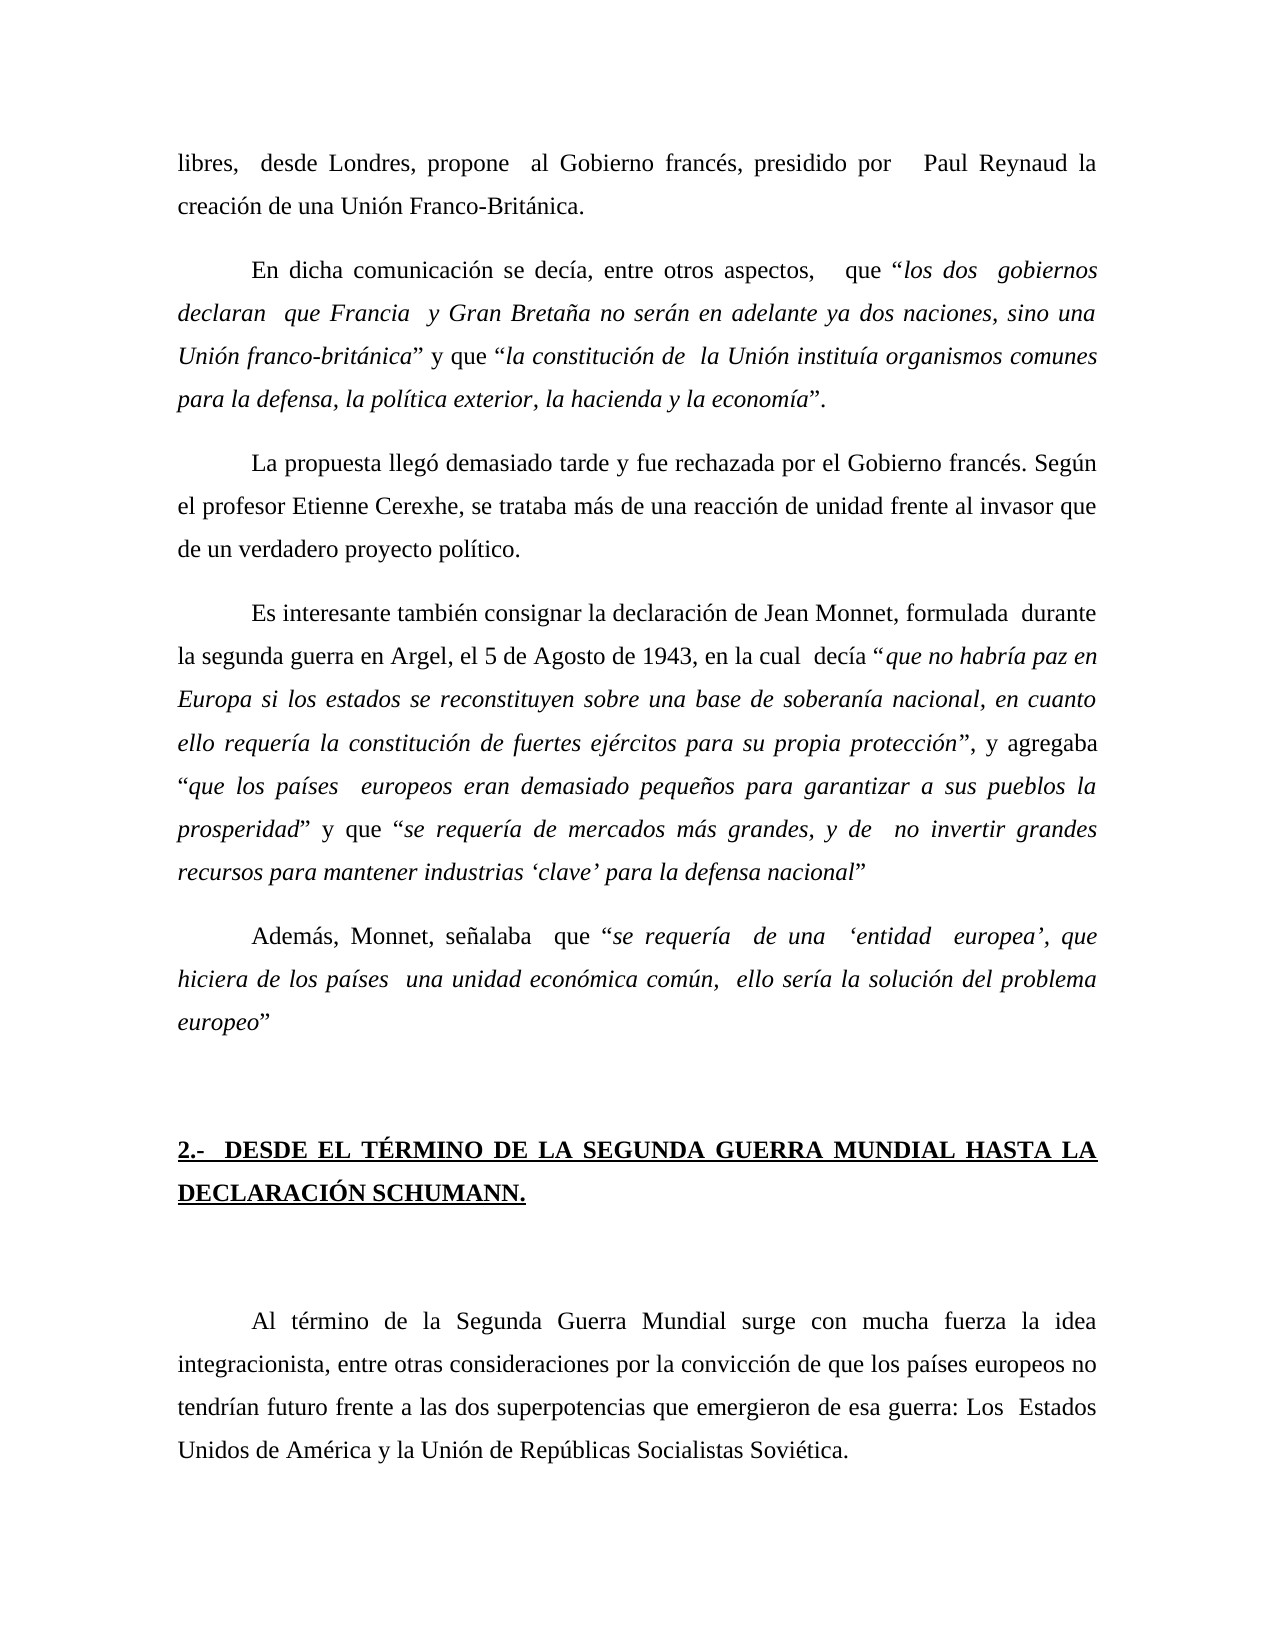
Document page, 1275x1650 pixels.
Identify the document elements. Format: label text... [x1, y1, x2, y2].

text En dicha comunicación se decía, entre otros aspectos, que “los dos gobiernos declaran que Francia y Gran Bretaña no serán en adelante ya dos naciones, sino una Unión franco-británica” y que “la constitución de la Unión instituía organismos comunes para la defensa, la política exterior, la hacienda y la economía”. [177, 255, 1098, 413]
text La propuesta llegó demasiado tarde y fue rechazada por el Gobierno francés. Según el profesor Etienne Cerexhe, se trataba más de una reacción de unidad frente al invasor que de un verdadero proyecto político. [177, 448, 1098, 563]
text 2.- DESDE EL TÉRMINO DE LA SEGUNDA GUERRA MUNDIAL HASTA LA DECLARACIÓN SCHUMANN. [177, 1135, 1098, 1160]
text Además, Monnet, señalaba que “se requería de una ‘entidad europea’, que hiciera de los países una unidad económica común, ello sería la solución del problema europeo” [177, 921, 1098, 1036]
text 2.- DESDE EL TÉRMINO DE LA SEGUNDA GUERRA MUNDIAL HASTA LA DECLARACIÓN SCHUMANN. [177, 1161, 1098, 1207]
text Es interesante también consignar la declaración de Jean Monnet, formulada durante la segunda guerra en Argel, el 5 de Agosto de 1943, en la cual decía “que no habría paz en Europa si los estados se reconstituyen sobre una base de soberanía nacional, en cuanto ello requería la constitución de fuertes ejércitos para su propia protección”, y agregaba “que los países europeos eran demasiado pequeños para garantizar a sus pueblos la prosperidad” y que “se requería de mercados más grandes, y de no invertir grandes recursos para mantener industrias ‘clave’ para la defensa nacional” [177, 598, 1098, 886]
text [177, 148, 1098, 219]
text Al término de la Segunda Guerra Mundial surge con mucha fuerza la idea integracionista, entre otras consideraciones por la convicción de que los países europeos no tendrían futuro frente a las dos superpotencias que emergieron de esa guerra: Los Estados Unidos de América y la Unión de Repúblicas Socialistas Soviética. [177, 1306, 1098, 1464]
